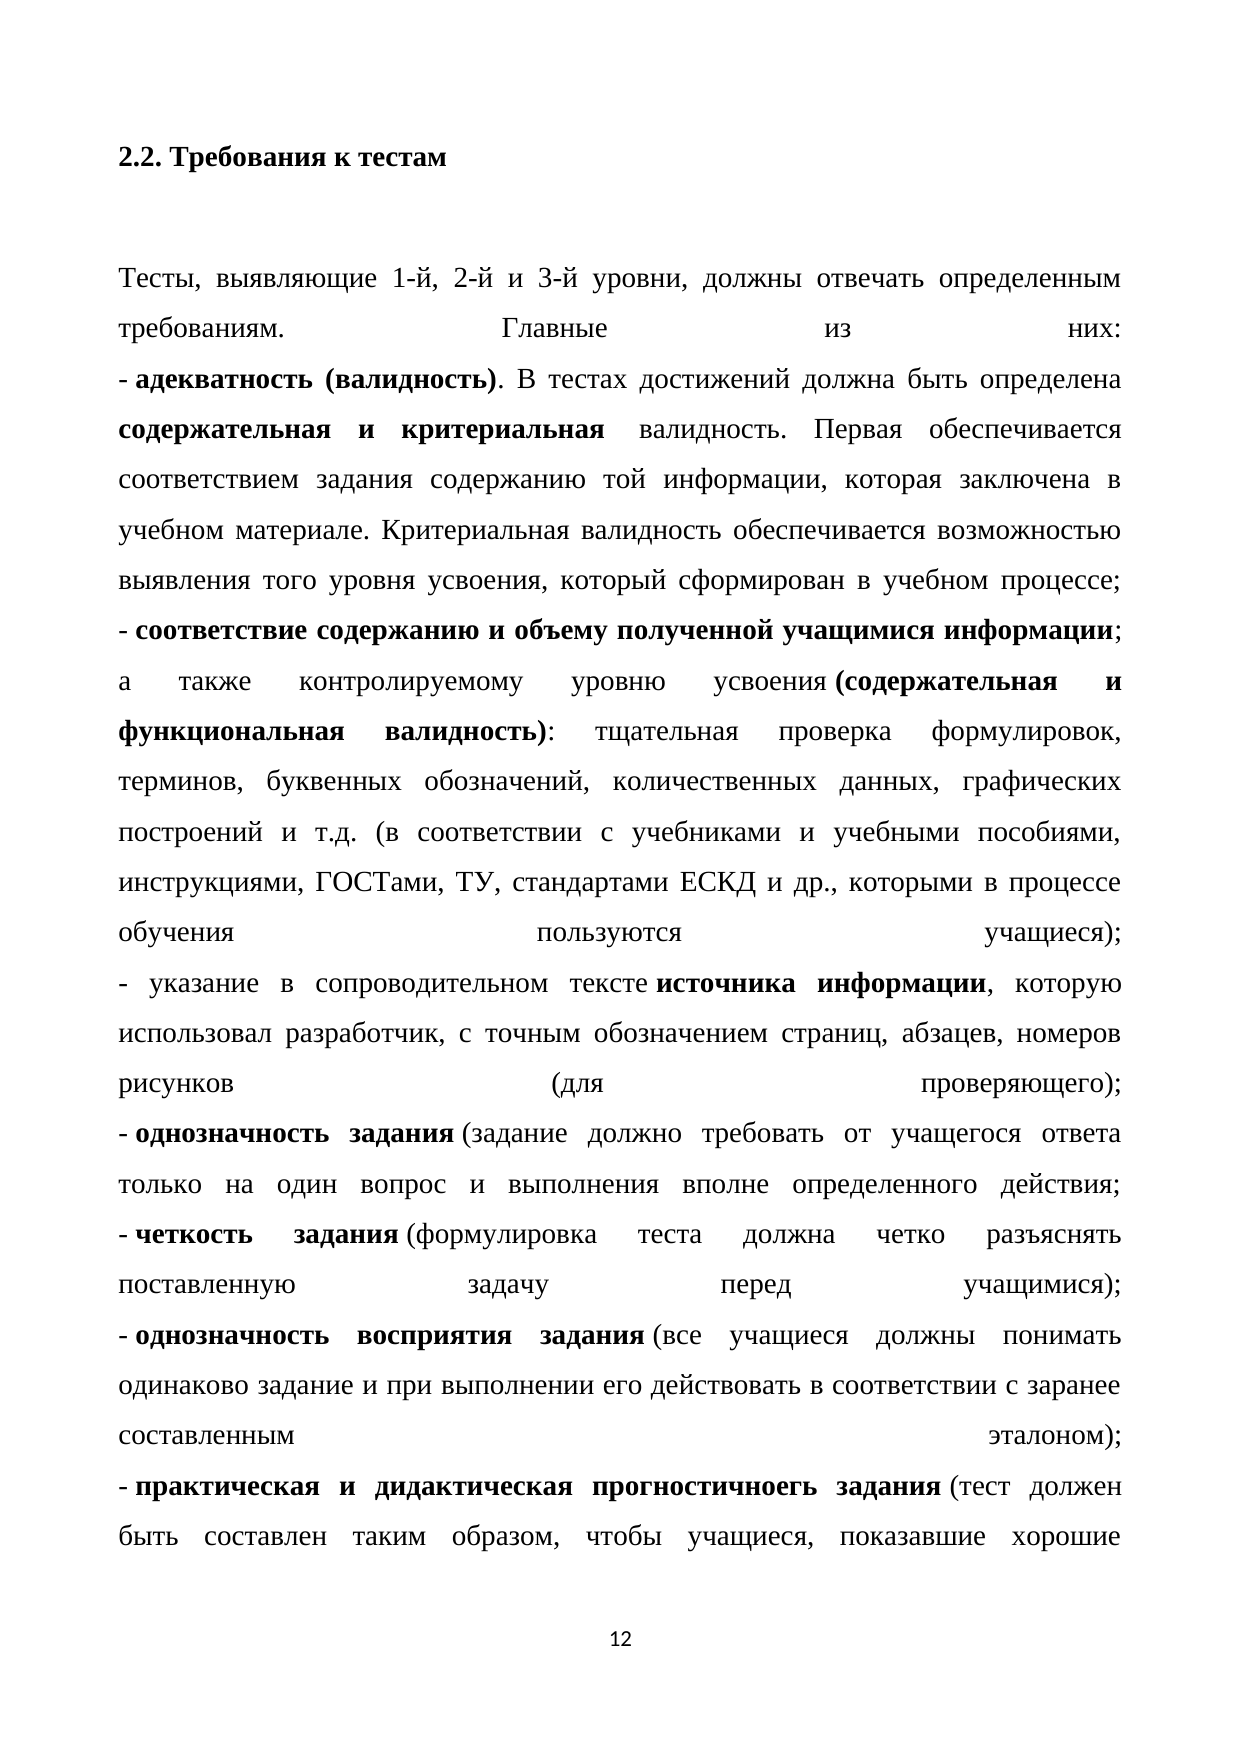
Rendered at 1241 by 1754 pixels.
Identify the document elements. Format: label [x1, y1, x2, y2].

text [118, 88, 1122, 172]
text [118, 210, 1122, 1552]
